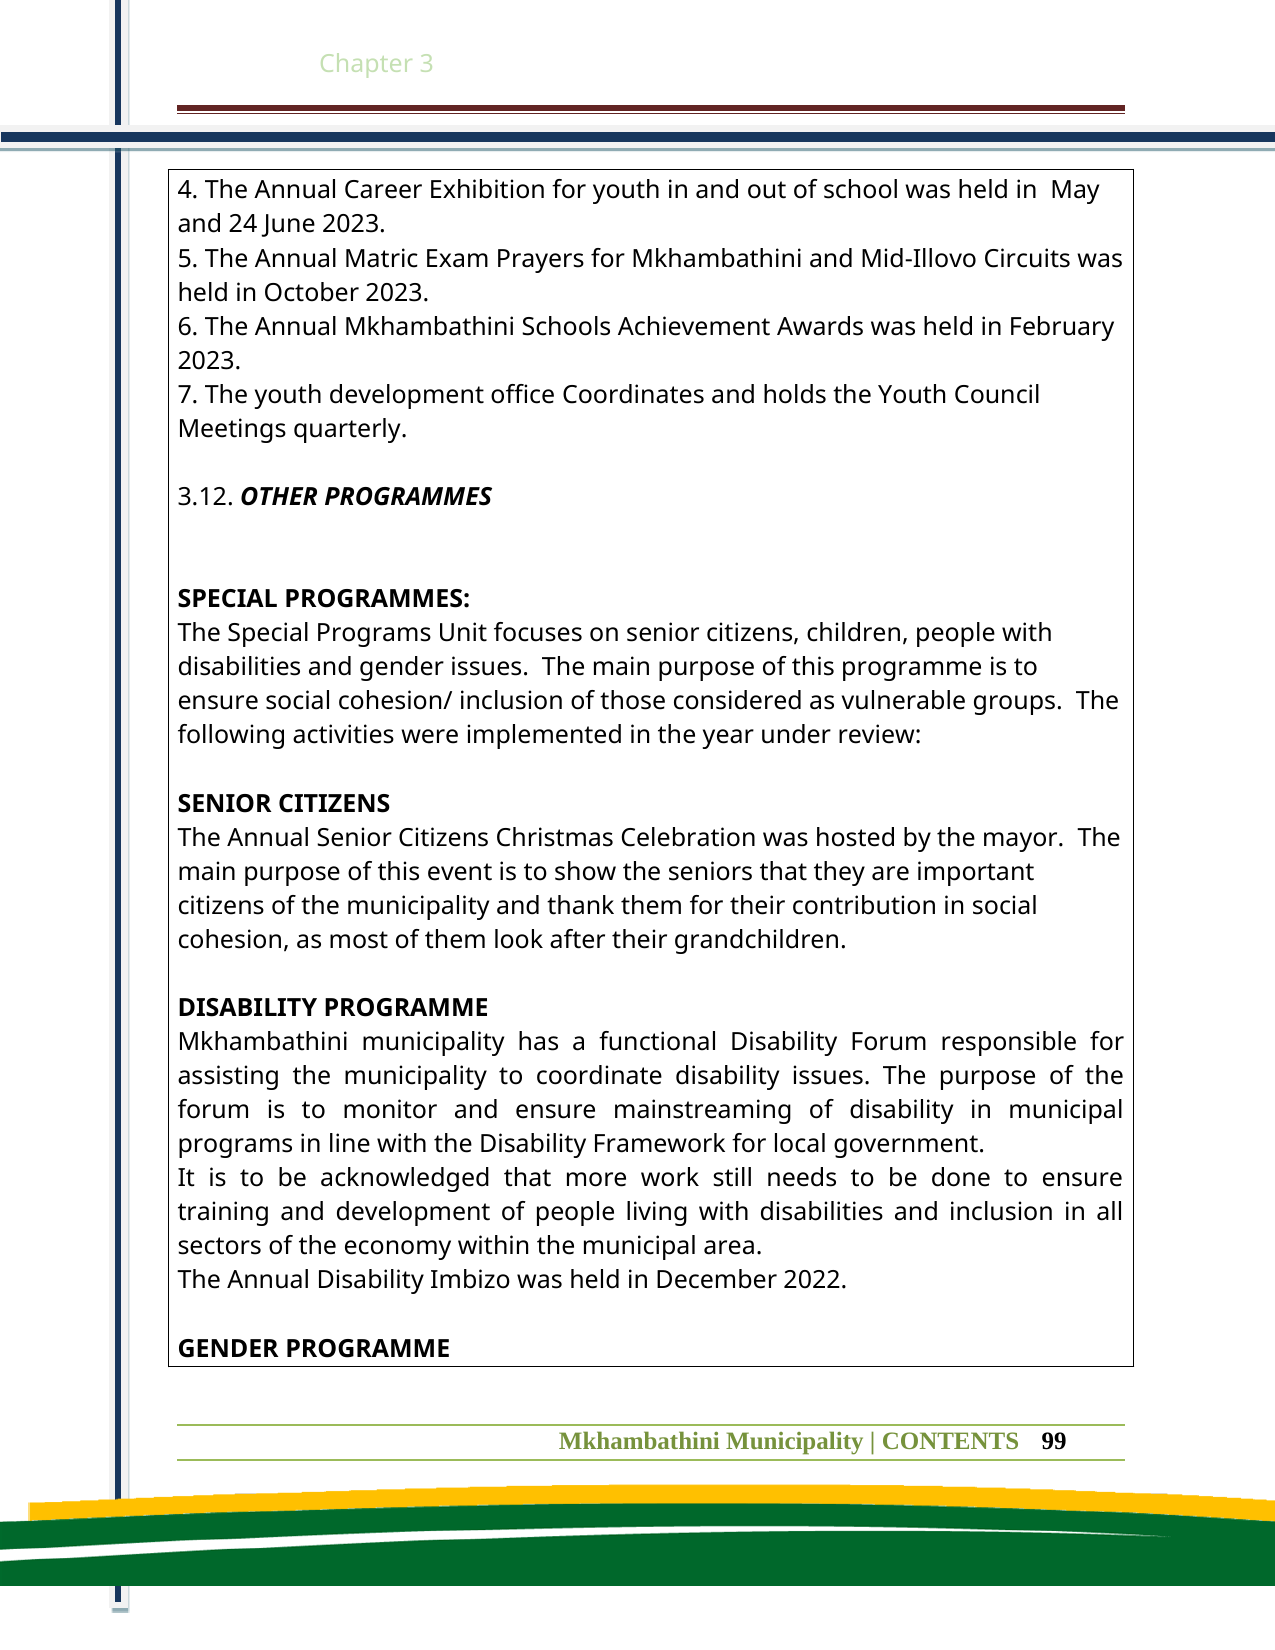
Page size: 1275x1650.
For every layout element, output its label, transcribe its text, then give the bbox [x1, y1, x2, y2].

text The Annual Senior Citizens Christmas Celebration was hosted by the mayor. The main purpose of this event is to show the seniors that they are important citizens of the municipality and thank them for their contribution in social cohesion, as most of them look after their grandchildren. [177, 819, 1125, 956]
text SENIOR CITIZENS [177, 785, 1125, 819]
text 3.12. OTHER PROGRAMMES [177, 479, 1125, 513]
text DISABILITY PROGRAMME [177, 989, 1125, 1024]
text The Special Programs Unit focuses on senior citizens, children, people with disabilities and gender issues. The main purpose of this programme is to ensure social cohesion/ inclusion of those considered as vulnerable groups. The following activities were implemented in the year under review: [177, 615, 1125, 751]
text The Annual Disability Imbizo was held in December 2022. [177, 1262, 1125, 1296]
text SPECIAL PROGRAMMES: [177, 581, 1125, 615]
text GENDER PROGRAMME [169, 1327, 1133, 1366]
text 5. The Annual Matric Exam Prayers for Mkhambathini and Mid-Illovo Circuits was held in October 2023. [177, 240, 1125, 308]
picture [0, 1484, 1275, 1586]
text It is to be acknowledged that more work still needs to be done to ensure training and development of people living with disabilities and inclusion in all sectors of the economy within the municipal area. [177, 1160, 1125, 1262]
text 4. The Annual Career Exhibition for youth in and out of school was held in May and 24 June 2023. [169, 170, 1133, 240]
text 7. The youth development office Coordinates and holds the Youth Council Meetings quarterly. [177, 376, 1125, 444]
text 6. The Annual Mkhambathini Schools Achievement Awards was held in February 2023. [177, 308, 1125, 376]
text Mkhambathini municipality has a functional Disability Forum responsible for assisting the municipality to coordinate disability issues. The purpose of the forum is to monitor and ensure mainstreaming of disability in municipal programs in line with the Disability Framework for local government. [177, 1024, 1125, 1160]
